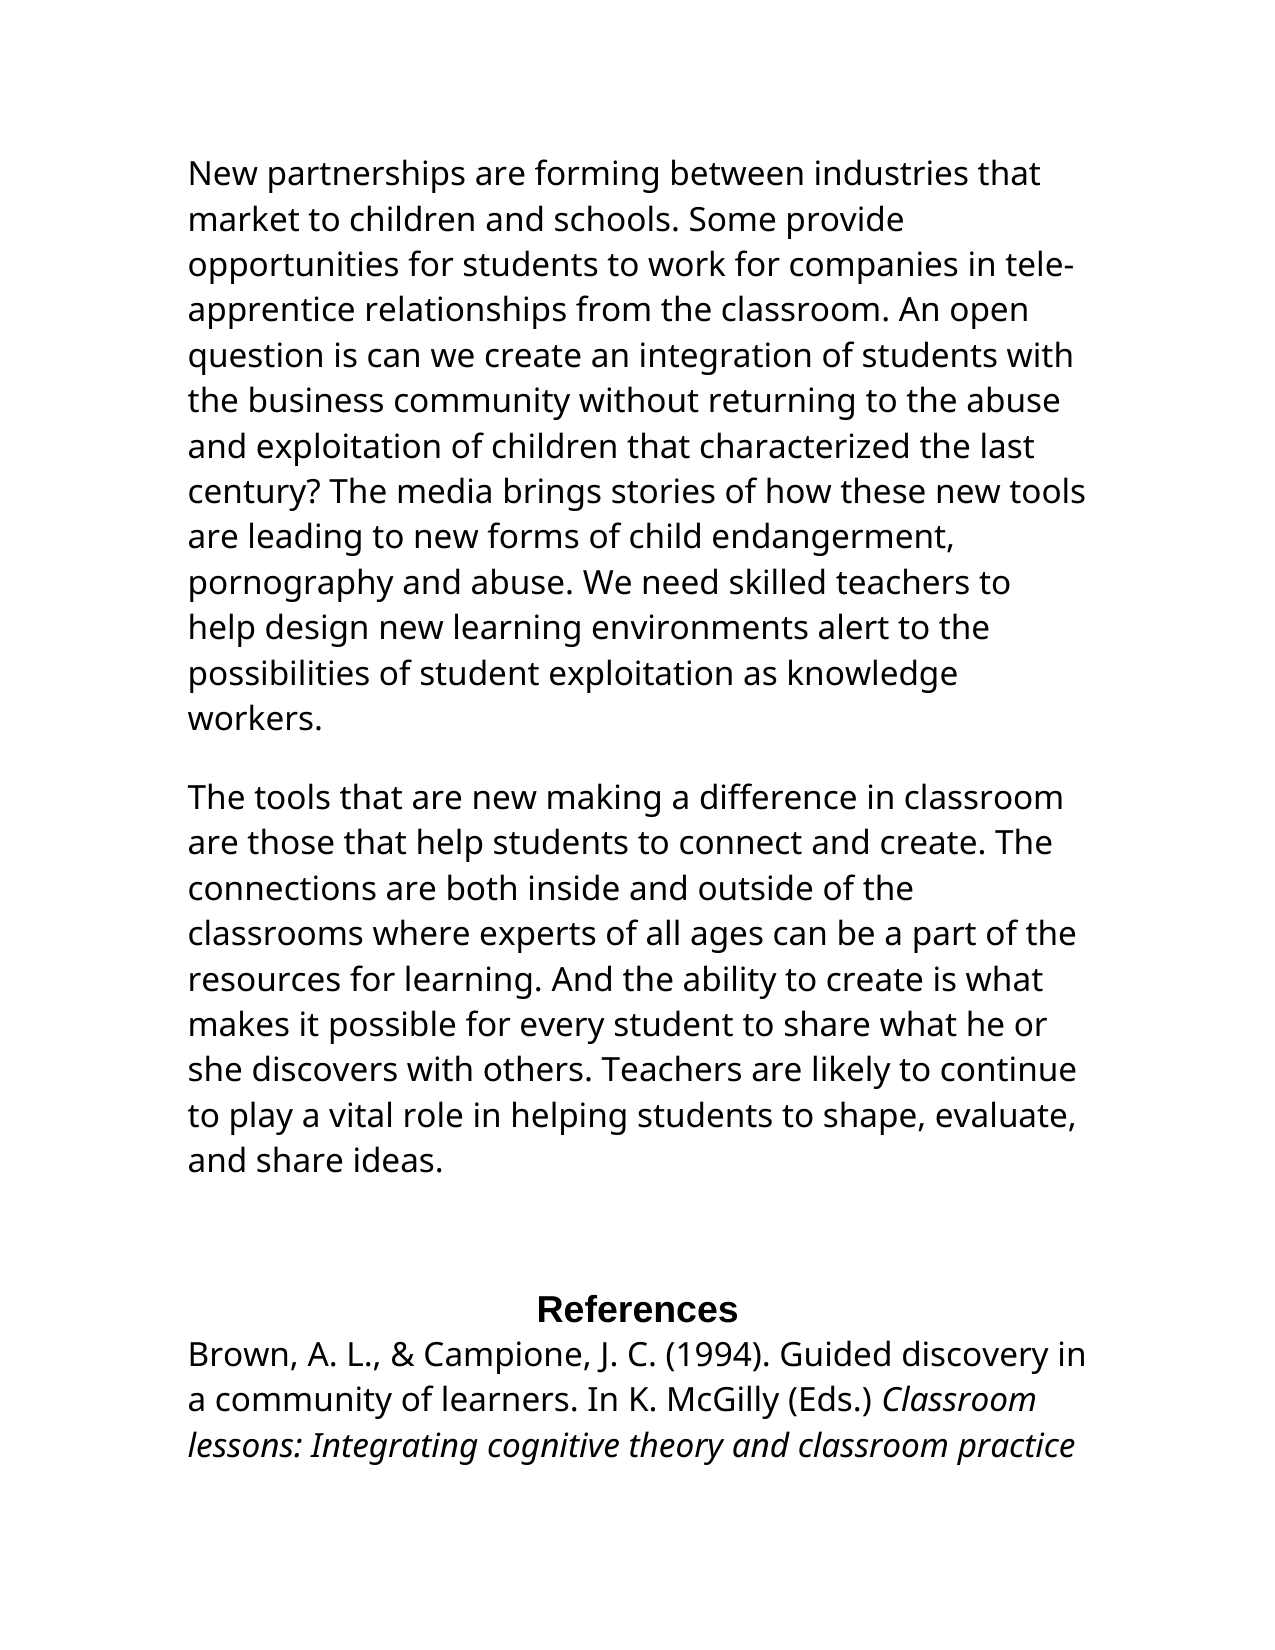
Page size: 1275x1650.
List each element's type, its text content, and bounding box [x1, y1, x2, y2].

text New partnerships are forming between industries that market to children and schools. Some provide opportunities for students to work for companies in tele-apprentice relationships from the classroom. An open question is can we create an integration of students with the business community without returning to the abuse and exploitation of children that characterized the last century? The media brings stories of how these new tools are leading to new forms of child endangerment, pornography and abuse. We need skilled teachers to help design new learning environments alert to the possibilities of student exploitation as knowledge workers. [187, 150, 1087, 740]
text References [187, 1287, 1087, 1331]
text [187, 1331, 1087, 1467]
text The tools that are new making a difference in classroom are those that help students to connect and create. The connections are both inside and outside of the classrooms where experts of all ages can be a part of the resources for learning. And the ability to create is what makes it possible for every student to share what he or she discovers with others. Teachers are likely to continue to play a vital role in helping students to shape, evaluate, and share ideas. [187, 774, 1087, 1182]
